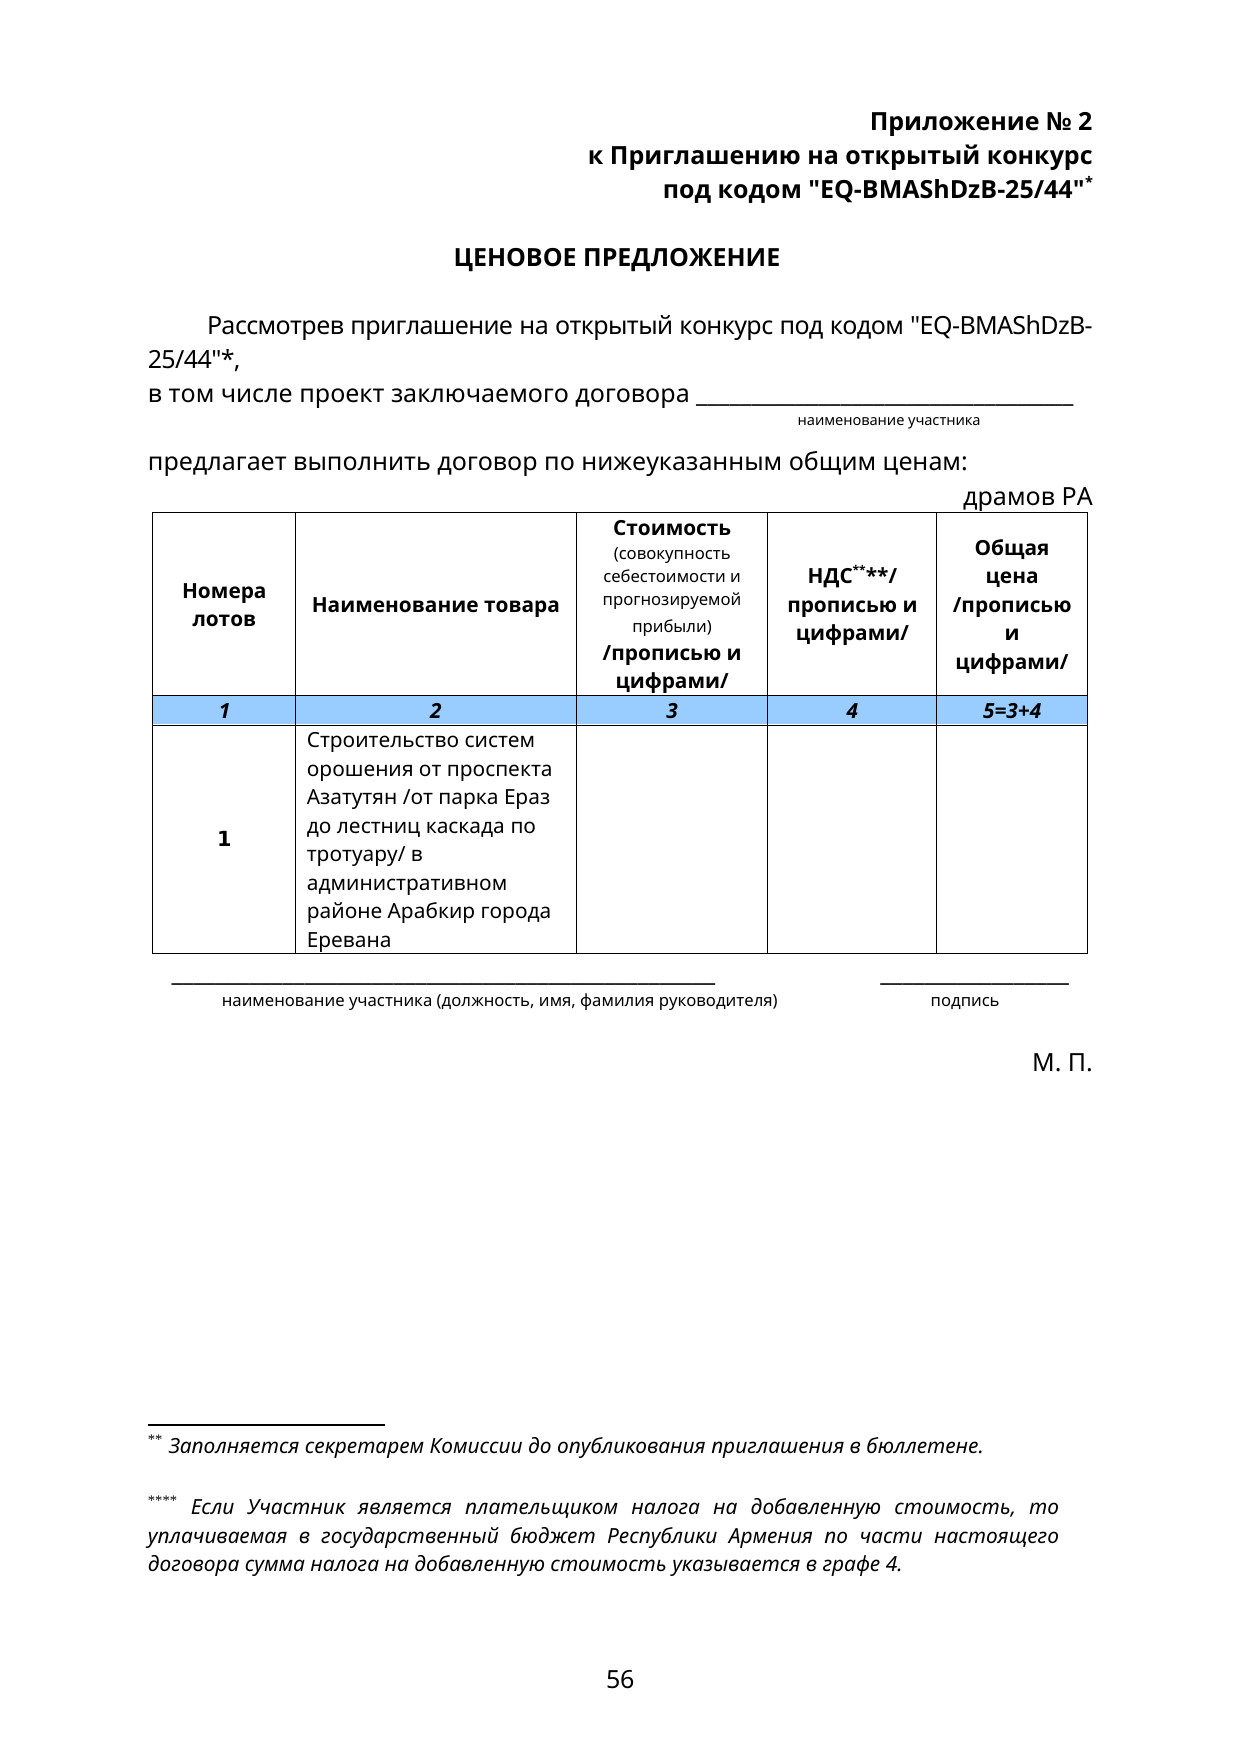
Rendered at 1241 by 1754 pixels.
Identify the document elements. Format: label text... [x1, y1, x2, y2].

table_cell 1 [153, 696, 295, 724]
table_header Стоимость (совокупность себестоимости и прогнозируемой прибыли) /прописью и цифрами/ [577, 513, 767, 695]
table_cell [768, 726, 936, 953]
text ЦЕНОВОЕ ПРЕДЛОЖЕНИЕ [141, 240, 1092, 274]
text Приложение № 2 [148, 103, 1092, 137]
text наименование участника [797, 410, 1092, 444]
text предлагает выполнить договор по нижеуказанным общим ценам: [148, 444, 1092, 478]
table_cell 5=3+4 [937, 696, 1087, 724]
text драмов РА [148, 478, 1092, 512]
table_header Общая цена /прописью и цифрами/ [937, 513, 1087, 695]
table_header Номера лотов [153, 513, 295, 695]
table_header Наименование товара [296, 513, 576, 695]
text в том числе проект заключаемого договора __________________________________ [148, 376, 1092, 410]
table_cell 2 [296, 696, 576, 724]
table_cell [577, 726, 767, 953]
table_header НДС**/прописью и цифрами/ [768, 513, 936, 695]
table_cell 4 [768, 696, 936, 724]
text М. П. [148, 1045, 1092, 1079]
text _________________________________________________ _________________ [148, 954, 1092, 988]
text к Приглашению на открытый конкурс под кодом "EQ-BMAShDzB-25/44"* [148, 137, 1092, 206]
table_cell 1 [153, 726, 295, 953]
table_cell [937, 726, 1087, 953]
table_cell 3 [577, 696, 767, 724]
text наименование участника (должность, имя, фамилия руководителя) подпись [222, 988, 1092, 1011]
table_cell Строительство систем орошения от проспекта Азатутян /от парка Ераз до лестниц каскада по тротуару/ в административном районе Арабкир города Еревана [296, 726, 576, 953]
text Рассмотрев приглашение на открытый конкурс под кодом "EQ-BMAShDzB-25/44"*, [148, 308, 1092, 376]
